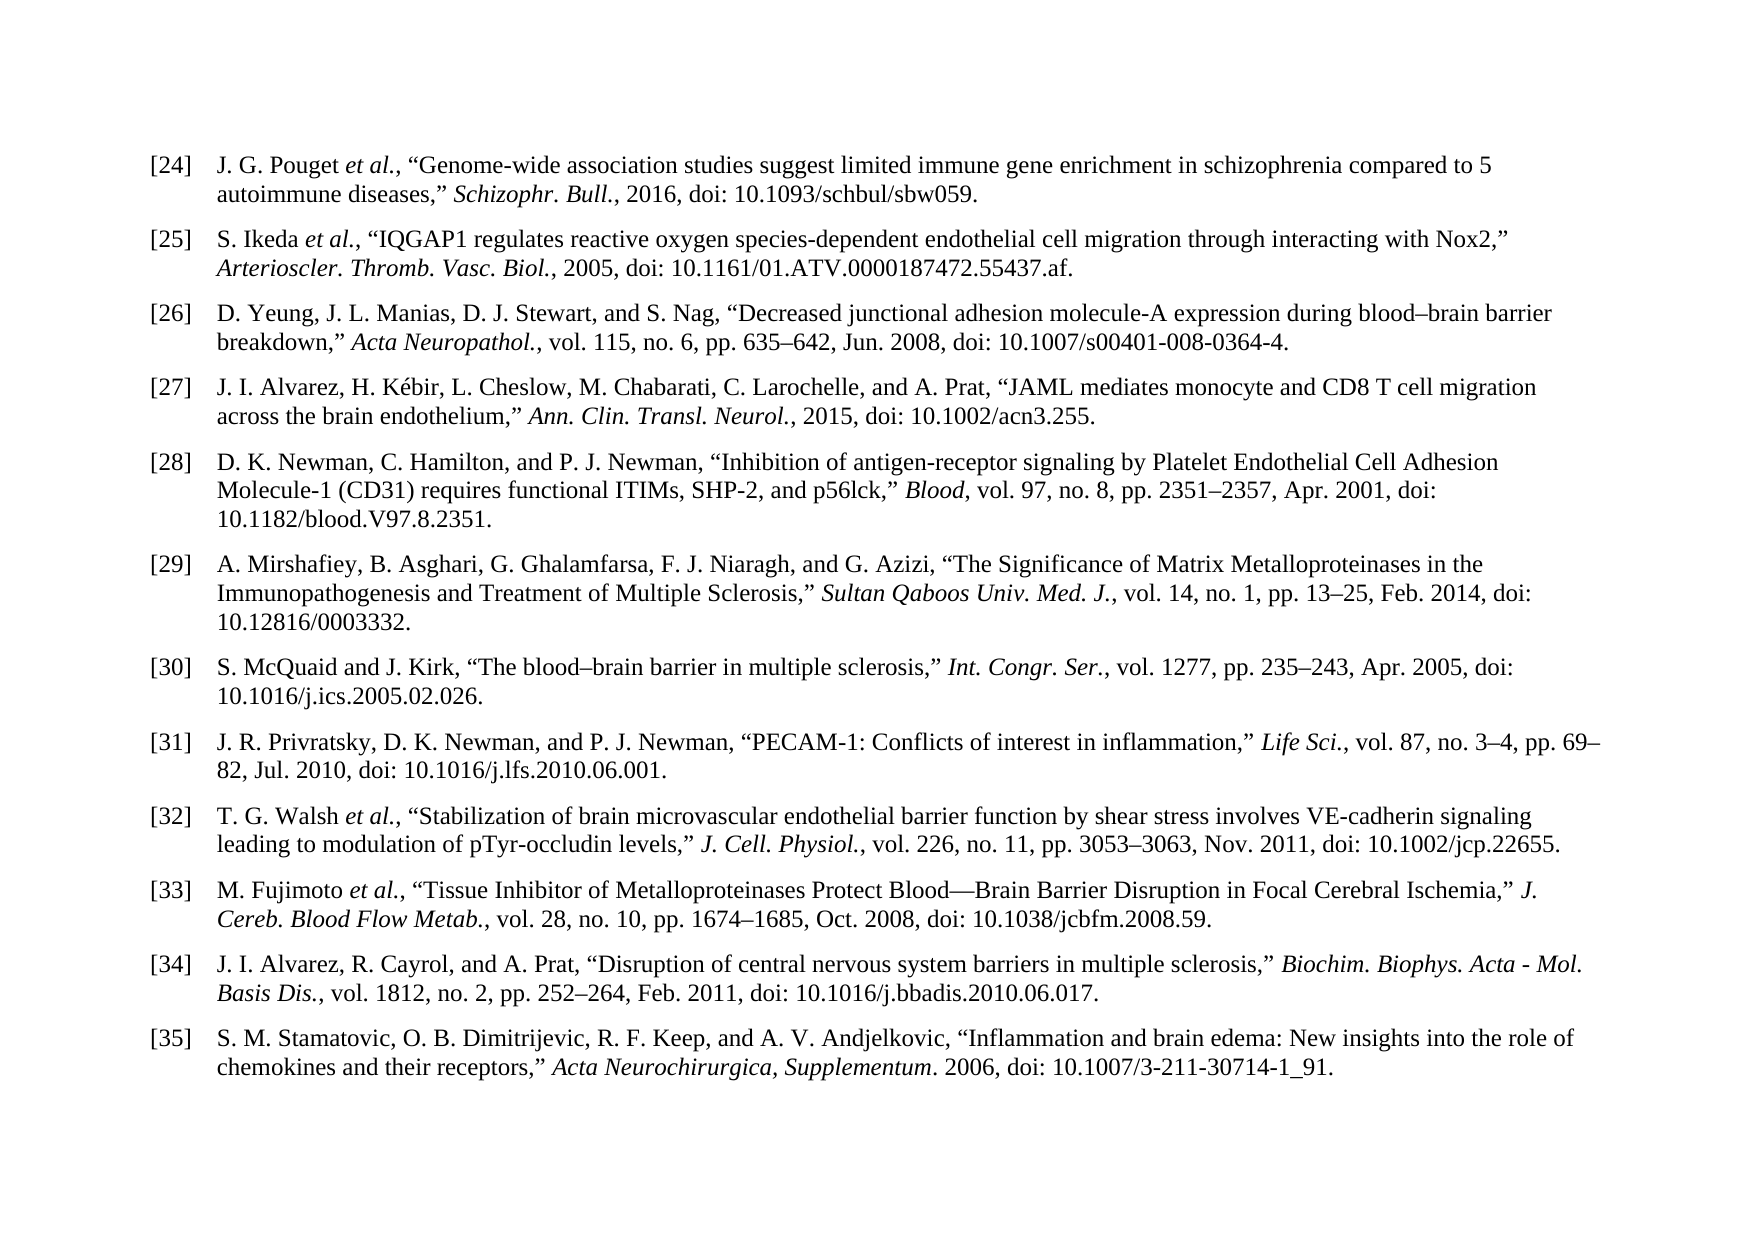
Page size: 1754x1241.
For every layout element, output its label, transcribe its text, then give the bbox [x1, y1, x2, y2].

text [33] M. Fujimoto et al., “Tissue Inhibitor of Metalloproteinases Protect Blood—Brain Barrier Disruption in Focal Cerebral Ischemia,” J. Cereb. Blood Flow Metab., vol. 28, no. 10, pp. 1674–1685, Oct. 2008, doi: 10.1038/jcbfm.2008.59. [150, 875, 1604, 932]
text [30] S. McQuaid and J. Kirk, “The blood–brain barrier in multiple sclerosis,” Int. Congr. Ser., vol. 1277, pp. 235–243, Apr. 2005, doi: 10.1016/j.ics.2005.02.026. [150, 652, 1604, 710]
text [32] T. G. Walsh et al., “Stabilization of brain microvascular endothelial barrier function by shear stress involves VE-cadherin signaling leading to modulation of pTyr-occludin levels,” J. Cell. Physiol., vol. 226, no. 11, pp. 3053–3063, Nov. 2011, doi: 10.1002/jcp.22655. [150, 801, 1604, 858]
text [34] J. I. Alvarez, R. Cayrol, and A. Prat, “Disruption of central nervous system barriers in multiple sclerosis,” Biochim. Biophys. Acta - Mol. Basis Dis., vol. 1812, no. 2, pp. 252–264, Feb. 2011, doi: 10.1016/j.bbadis.2010.06.017. [150, 949, 1604, 1007]
text [31] J. R. Privratsky, D. K. Newman, and P. J. Newman, “PECAM-1: Conflicts of interest in inflammation,” Life Sci., vol. 87, no. 3–4, pp. 69–82, Jul. 2010, doi: 10.1016/j.lfs.2010.06.001. [150, 727, 1604, 784]
text [24] J. G. Pouget et al., “Genome-wide association studies suggest limited immune gene enrichment in schizophrenia compared to 5 autoimmune diseases,” Schizophr. Bull., 2016, doi: 10.1093/schbul/sbw059. [150, 150, 1604, 207]
text [26] D. Yeung, J. L. Manias, D. J. Stewart, and S. Nag, “Decreased junctional adhesion molecule-A expression during blood–brain barrier breakdown,” Acta Neuropathol., vol. 115, no. 6, pp. 635–642, Jun. 2008, doi: 10.1007/s00401-008-0364-4. [150, 298, 1604, 356]
text [27] J. I. Alvarez, H. Kébir, L. Cheslow, M. Chabarati, C. Larochelle, and A. Prat, “JAML mediates monocyte and CD8 T cell migration across the brain endothelium,” Ann. Clin. Transl. Neurol., 2015, doi: 10.1002/acn3.255. [150, 372, 1604, 430]
text [28] D. K. Newman, C. Hamilton, and P. J. Newman, “Inhibition of antigen-receptor signaling by Platelet Endothelial Cell Adhesion Molecule-1 (CD31) requires functional ITIMs, SHP-2, and p56lck,” Blood, vol. 97, no. 8, pp. 2351–2357, Apr. 2001, doi: 10.1182/blood.V97.8.2351. [150, 447, 1604, 533]
text [29] A. Mirshafiey, B. Asghari, G. Ghalamfarsa, F. J. Niaragh, and G. Azizi, “The Significance of Matrix Metalloproteinases in the Immunopathogenesis and Treatment of Multiple Sclerosis,” Sultan Qaboos Univ. Med. J., vol. 14, no. 1, pp. 13–25, Feb. 2014, doi: 10.12816/0003332. [150, 549, 1604, 636]
text [35] S. M. Stamatovic, O. B. Dimitrijevic, R. F. Keep, and A. V. Andjelkovic, “Inflammation and brain edema: New insights into the role of chemokines and their receptors,” Acta Neurochirurgica, Supplementum. 2006, doi: 10.1007/3-211-30714-1_91. [150, 1023, 1604, 1081]
text [25] S. Ikeda et al., “IQGAP1 regulates reactive oxygen species-dependent endothelial cell migration through interacting with Nox2,” Arterioscler. Thromb. Vasc. Biol., 2005, doi: 10.1161/01.ATV.0000187472.55437.af. [150, 224, 1604, 282]
